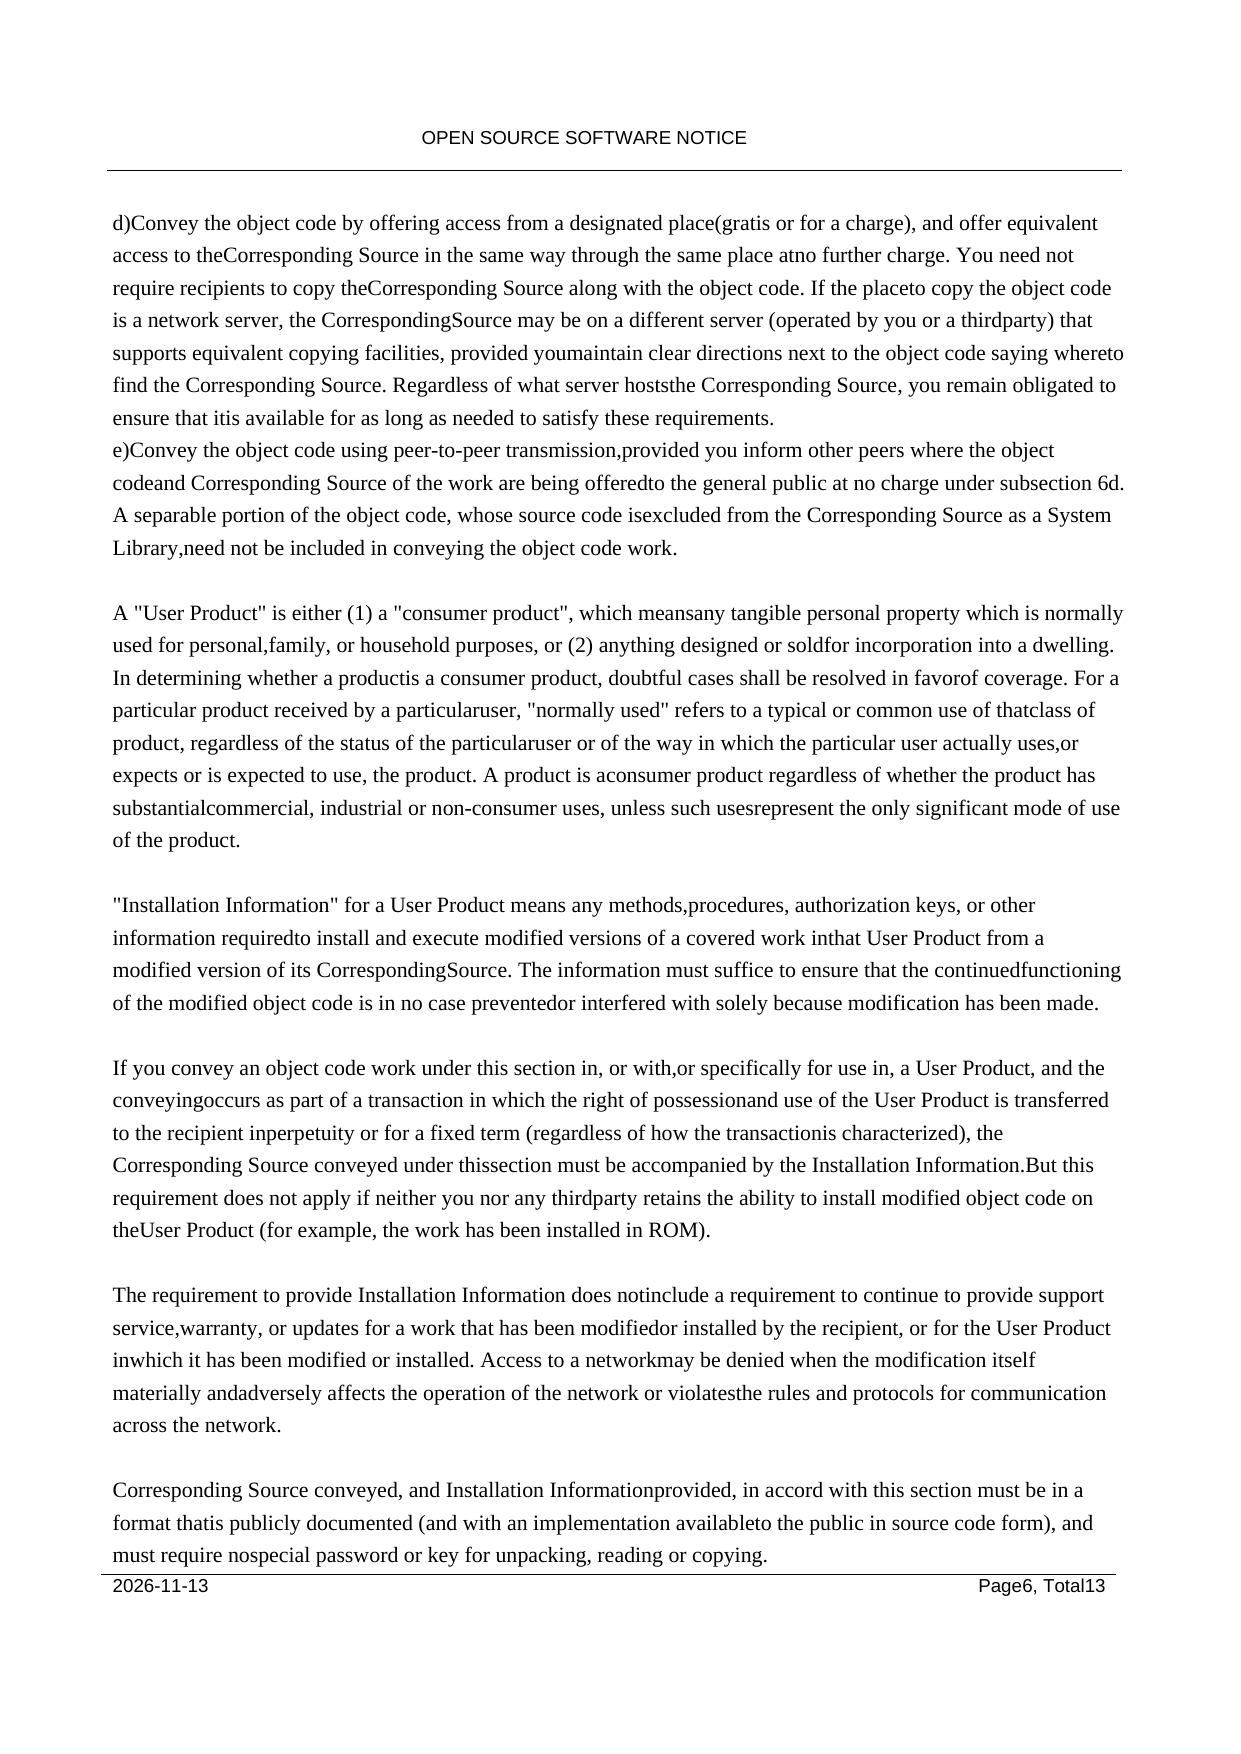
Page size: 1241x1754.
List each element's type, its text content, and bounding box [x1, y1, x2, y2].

text e)Convey the object code using peer-to-peer transmission,provided you inform other peers where the object codeand Corresponding Source of the work are being offeredto the general public at no charge under subsection 6d. [112, 434, 1128, 499]
text d)Convey the object code by offering access from a designated place(gratis or for a charge), and offer equivalent access to theCorresponding Source in the same way through the same place atno further charge. You need not require recipients to copy theCorresponding Source along with the object code. If the placeto copy the object code is a network server, the CorrespondingSource may be on a different server (operated by you or a thirdparty) that supports equivalent copying facilities, provided youmaintain clear directions next to the object code saying whereto find the Corresponding Source. Regardless of what server hoststhe Corresponding Source, you remain obligated to ensure that itis available for as long as needed to satisfy these requirements. [112, 206, 1128, 434]
text A separable portion of the object code, whose source code isexcluded from the Corresponding Source as a System Library,need not be included in conveying the object code work. [112, 499, 1128, 564]
text If you convey an object code work under this section in, or with,or specifically for use in, a User Product, and the conveyingoccurs as part of a transaction in which the right of possessionand use of the User Product is transferred to the recipient inperpetuity or for a fixed term (regardless of how the transactionis characterized), the Corresponding Source conveyed under thissection must be accompanied by the Installation Information.But this requirement does not apply if neither you nor any thirdparty retains the ability to install modified object code on theUser Product (for example, the work has been installed in ROM). [112, 1051, 1128, 1246]
text The requirement to provide Installation Information does notinclude a requirement to continue to provide support service,warranty, or updates for a work that has been modifiedor installed by the recipient, or for the User Product inwhich it has been modified or installed. Access to a networkmay be denied when the modification itself materially andadversely affects the operation of the network or violatesthe rules and protocols for communication across the network. [112, 1279, 1128, 1441]
text A "User Product" is either (1) a "consumer product", which meansany tangible personal property which is normally used for personal,family, or household purposes, or (2) anything designed or soldfor incorporation into a dwelling. In determining whether a productis a consumer product, doubtful cases shall be resolved in favorof coverage. For a particular product received by a particularuser, "normally used" refers to a typical or common use of thatclass of product, regardless of the status of the particularuser or of the way in which the particular user actually uses,or expects or is expected to use, the product. A product is aconsumer product regardless of whether the product has substantialcommercial, industrial or non-consumer uses, unless such usesrepresent the only significant mode of use of the product. [112, 596, 1128, 856]
text "Installation Information" for a User Product means any methods,procedures, authorization keys, or other information requiredto install and execute modified versions of a covered work inthat User Product from a modified version of its CorrespondingSource. The information must suffice to ensure that the continuedfunctioning of the modified object code is in no case preventedor interfered with solely because modification has been made. [112, 889, 1128, 1019]
text Corresponding Source conveyed, and Installation Informationprovided, in accord with this section must be in a format thatis publicly documented (and with an implementation availableto the public in source code form), and must require nospecial password or key for unpacking, reading or copying. [112, 1474, 1128, 1571]
